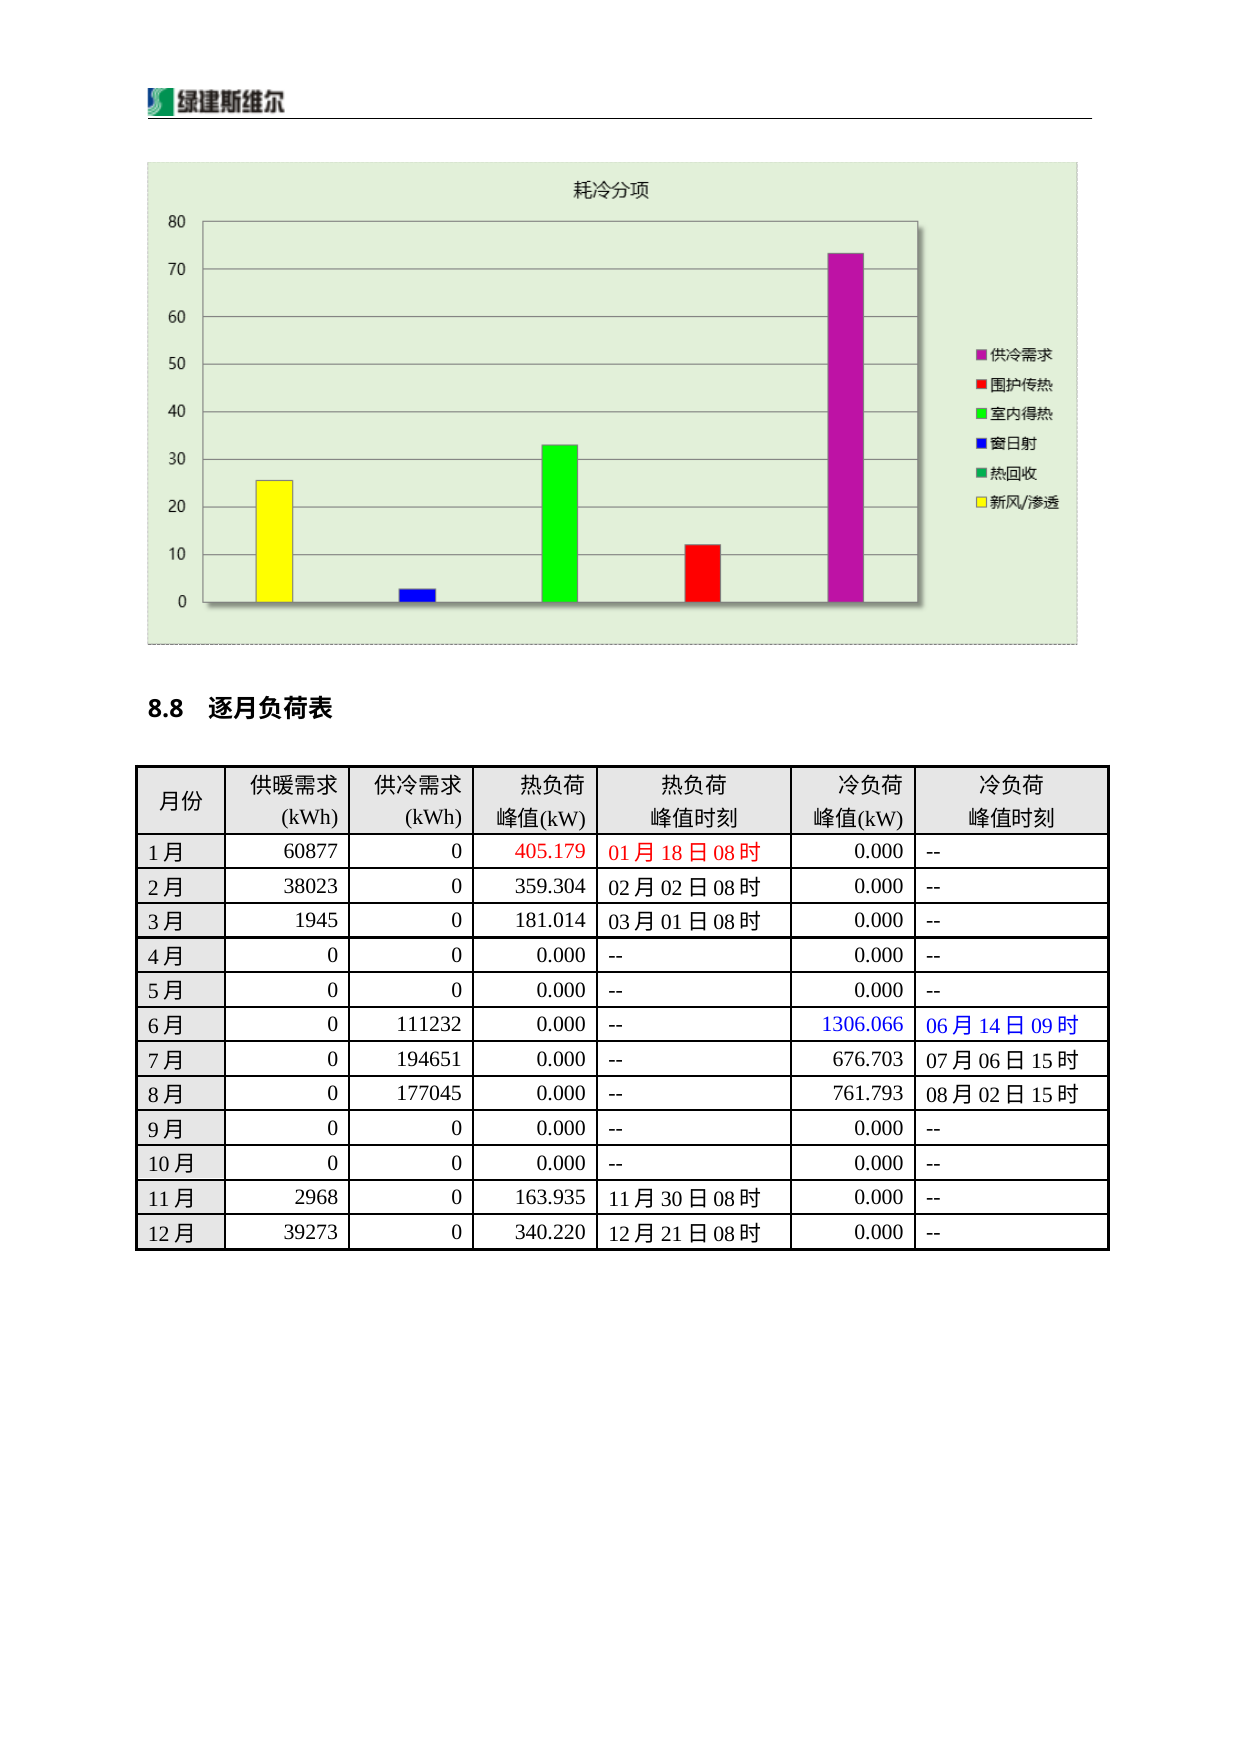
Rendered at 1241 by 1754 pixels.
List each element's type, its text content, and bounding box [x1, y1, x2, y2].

table_cell 181.014 [474, 904, 596, 936]
table_cell 11月30日08时 [598, 1181, 790, 1213]
table_cell -- [598, 1146, 790, 1178]
table_cell 6月 [138, 1008, 224, 1040]
table_cell -- [916, 1111, 1107, 1144]
table_cell 0 [350, 939, 472, 971]
table_cell -- [916, 835, 1107, 867]
table_cell 3月 [138, 904, 224, 936]
table_cell 0.000 [792, 1111, 914, 1144]
table_cell 0.000 [792, 869, 914, 902]
table_cell 194651 [350, 1042, 472, 1075]
table_cell 0.000 [474, 1077, 596, 1109]
table_cell 0 [350, 1111, 472, 1144]
table_cell 0 [350, 835, 472, 867]
table_cell 0.000 [792, 939, 914, 971]
table_cell 0 [350, 904, 472, 936]
table_cell 0.000 [792, 1181, 914, 1213]
table_cell 1月 [138, 835, 224, 867]
table_header 冷负荷 峰值(kW) [792, 768, 914, 833]
picture [147, 162, 1078, 645]
table_cell 359.304 [474, 869, 596, 902]
table_cell -- [916, 1215, 1107, 1248]
table_cell 676.703 [792, 1042, 914, 1075]
table_cell 01月18日08时 [598, 835, 790, 867]
table_cell -- [598, 939, 790, 971]
table_cell 2968 [226, 1181, 348, 1213]
table_header 供暖需求 (kWh) [226, 768, 348, 833]
table_cell 0 [350, 869, 472, 902]
table_cell 11月 [138, 1181, 224, 1213]
table_header 热负荷 峰值时刻 [598, 768, 790, 833]
table_cell 0.000 [792, 973, 914, 1006]
table_cell 0 [226, 1042, 348, 1075]
table_cell 0.000 [474, 1111, 596, 1144]
table_cell 7月 [138, 1042, 224, 1075]
table_cell 60877 [226, 835, 348, 867]
table_cell 02月02日08时 [598, 869, 790, 902]
table_header 月份 [138, 768, 224, 833]
table_cell 9月 [138, 1111, 224, 1144]
table_cell 0.000 [792, 1146, 914, 1178]
table_cell 0 [350, 1146, 472, 1178]
table_cell -- [598, 1008, 790, 1040]
table_header 供冷需求 (kWh) [350, 768, 472, 833]
table_cell 0.000 [474, 973, 596, 1006]
table_cell 0 [226, 1146, 348, 1178]
table_cell 0 [226, 939, 348, 971]
table_cell 1306.066 [792, 1008, 914, 1040]
table_cell 1945 [226, 904, 348, 936]
table_cell 0 [226, 1111, 348, 1144]
table_cell 5月 [138, 973, 224, 1006]
table_cell 12月21日08时 [598, 1215, 790, 1248]
table_cell 111232 [350, 1008, 472, 1040]
table_cell 0.000 [474, 1008, 596, 1040]
table_cell -- [916, 1146, 1107, 1178]
table_cell 8月 [138, 1077, 224, 1109]
table_cell 761.793 [792, 1077, 914, 1109]
table_cell 0 [226, 1077, 348, 1109]
table_cell -- [916, 1181, 1107, 1213]
table_cell 08月02日15时 [916, 1077, 1107, 1109]
table_cell -- [598, 973, 790, 1006]
subtitle 逐月负荷表 [148, 674, 1092, 739]
table_cell 4月 [138, 939, 224, 971]
table_cell 12月 [138, 1215, 224, 1248]
table_header 冷负荷 峰值时刻 [916, 768, 1107, 833]
table_cell 0.000 [792, 904, 914, 936]
table_cell -- [916, 973, 1107, 1006]
table_cell 163.935 [474, 1181, 596, 1213]
table_cell 39273 [226, 1215, 348, 1248]
table_cell 07月06日15时 [916, 1042, 1107, 1075]
table_cell 405.179 [474, 835, 596, 867]
table_cell 2月 [138, 869, 224, 902]
picture [147, 88, 288, 116]
table_cell 0.000 [792, 835, 914, 867]
table_cell 177045 [350, 1077, 472, 1109]
table_header 热负荷 峰值(kW) [474, 768, 596, 833]
table_cell 0.000 [792, 1215, 914, 1248]
table_cell 0 [226, 973, 348, 1006]
table_cell -- [916, 904, 1107, 936]
table_cell 340.220 [474, 1215, 596, 1248]
table_cell 0.000 [474, 939, 596, 971]
table_cell 0 [350, 1181, 472, 1213]
table_cell -- [916, 939, 1107, 971]
table_cell -- [916, 869, 1107, 902]
table_cell 03月01日08时 [598, 904, 790, 936]
table_cell 0.000 [474, 1146, 596, 1178]
table_cell 0.000 [474, 1042, 596, 1075]
table_cell 06月14日09时 [916, 1008, 1107, 1040]
table_cell 10月 [138, 1146, 224, 1178]
table_cell -- [598, 1077, 790, 1109]
table_cell -- [598, 1111, 790, 1144]
table_cell 0 [350, 973, 472, 1006]
table_cell -- [598, 1042, 790, 1075]
table_cell 0 [350, 1215, 472, 1248]
table_cell 0 [226, 1008, 348, 1040]
table_cell 38023 [226, 869, 348, 902]
